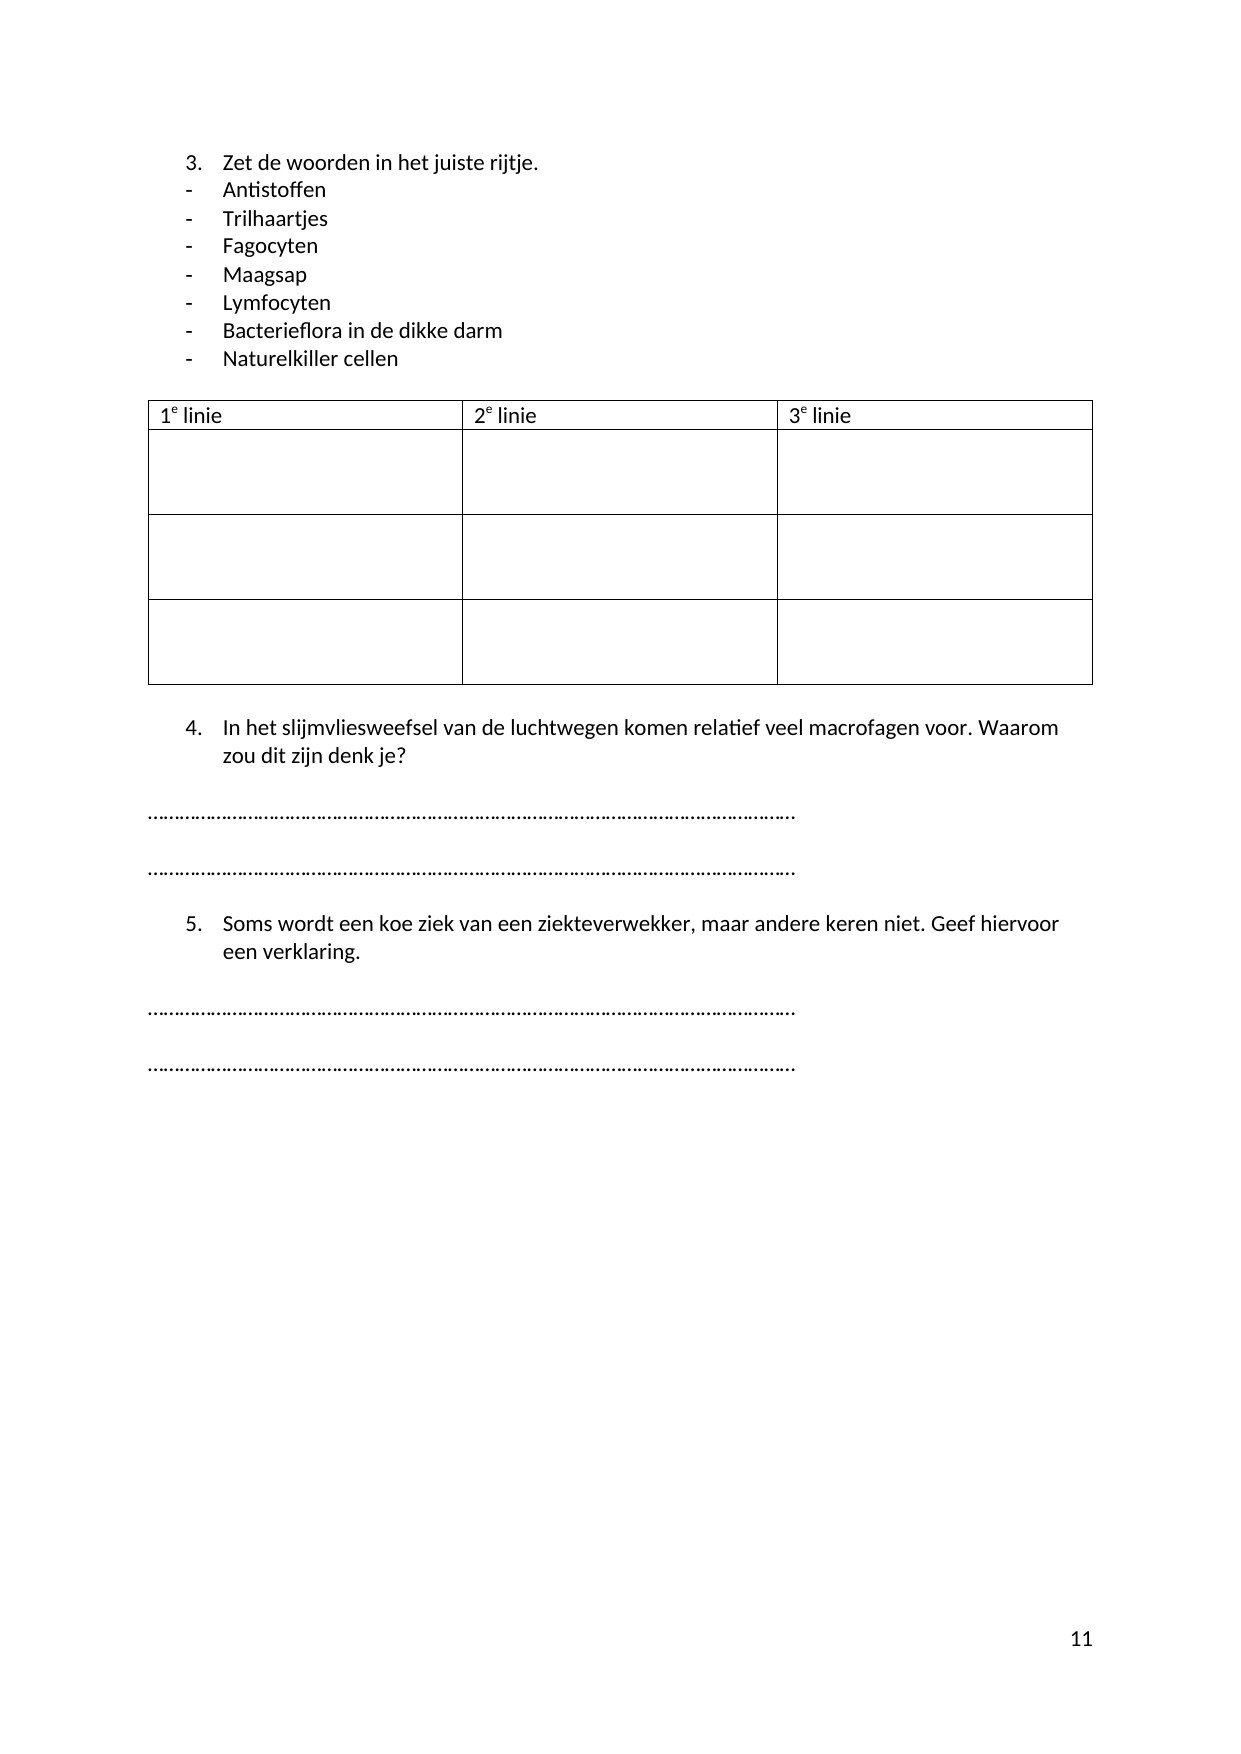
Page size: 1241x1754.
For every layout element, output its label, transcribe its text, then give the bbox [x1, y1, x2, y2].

list Lymfocyten [185, 288, 1093, 316]
list Bacterieflora in de dikke darm [185, 316, 1093, 344]
list Trilhaartjes [185, 204, 1093, 232]
table_cell [778, 430, 1092, 514]
table_cell [463, 600, 777, 684]
table_cell [149, 600, 462, 684]
text …………………………………………………………………………………………………………… [148, 993, 1093, 1021]
table_cell [149, 515, 462, 599]
table_header 3e linie [778, 401, 1092, 429]
list Antistoffen [185, 176, 1093, 204]
table_cell [149, 430, 462, 514]
subtitle Soms wordt een koe ziek van een ziekteverwekker, maar andere keren niet. Geef hiervoor een verklaring. [185, 909, 1093, 965]
list Maagsap [185, 260, 1093, 288]
table_header 2e linie [463, 401, 777, 429]
list Zet de woorden in het juiste rijtje. [185, 148, 1093, 176]
text …………………………………………………………………………………………………………… [148, 853, 1093, 881]
list Fagocyten [185, 232, 1093, 260]
list Naturelkiller cellen [185, 344, 1093, 372]
text …………………………………………………………………………………………………………… [148, 797, 1093, 825]
table_cell [778, 515, 1092, 599]
text …………………………………………………………………………………………………………… [148, 1049, 1093, 1077]
table_cell [778, 600, 1092, 684]
subtitle In het slijmvliesweefsel van de luchtwegen komen relatief veel macrofagen voor. Waarom zou dit zijn denk je? [185, 713, 1093, 769]
table_header 1e linie [149, 401, 462, 429]
table_cell [463, 515, 777, 599]
table_cell [463, 430, 777, 514]
